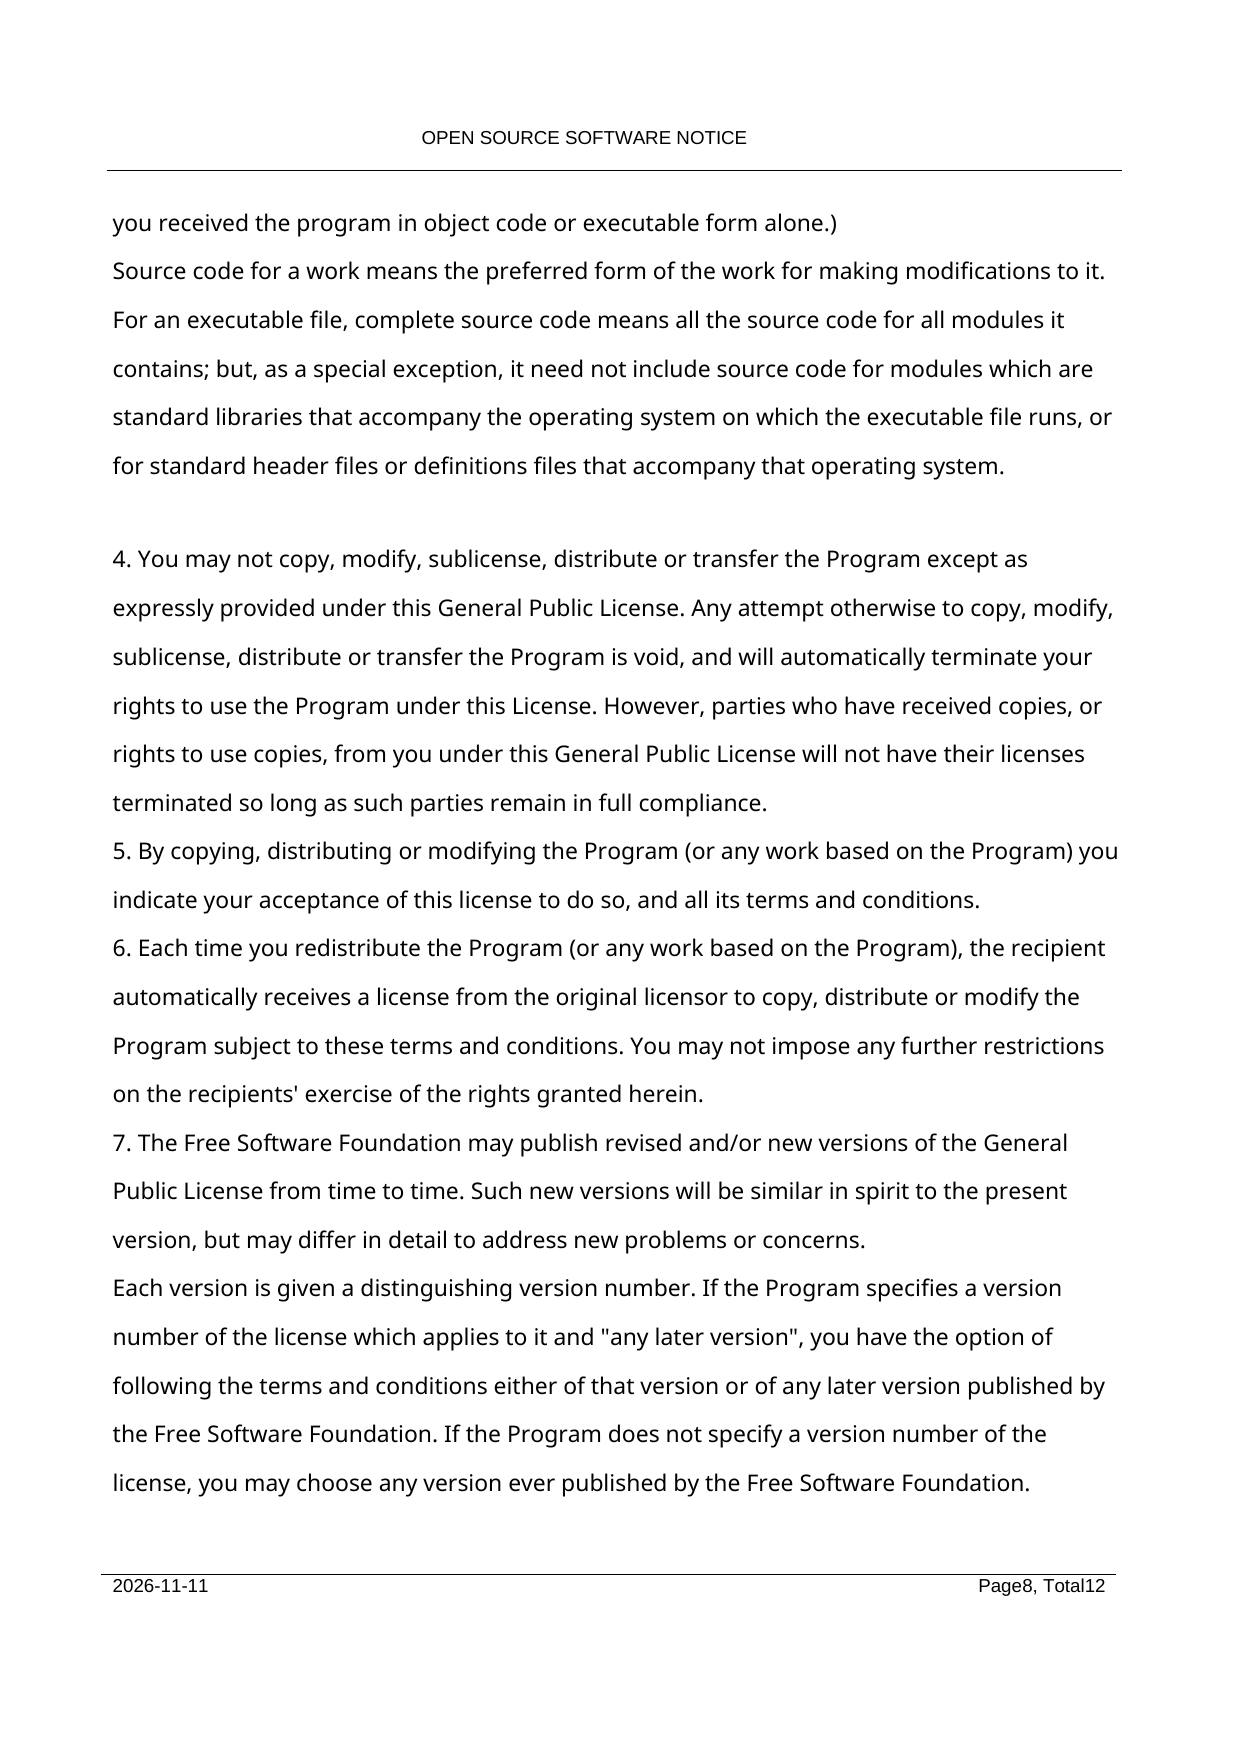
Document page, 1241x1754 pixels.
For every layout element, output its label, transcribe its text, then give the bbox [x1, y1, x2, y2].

text 5. By copying, distributing or modifying the Program (or any work based on the Program) you indicate your acceptance of this license to do so, and all its terms and conditions. [112, 834, 1128, 916]
text 7. The Free Software Foundation may publish revised and/or new versions of the General Public License from time to time. Such new versions will be similar in spirit to the present version, but may differ in detail to address new problems or concerns. [112, 1126, 1128, 1256]
text Each version is given a distinguishing version number. If the Program specifies a version number of the license which applies to it and "any later version", you have the option of following the terms and conditions either of that version or of any later version published by the Free Software Foundation. If the Program does not specify a version number of the license, you may choose any version ever published by the Free Software Foundation. [112, 1271, 1128, 1499]
text Source code for a work means the preferred form of the work for making modifications to it. For an executable file, complete source code means all the source code for all modules it contains; but, as a special exception, it need not include source code for modules which are standard libraries that accompany the operating system on which the executable file runs, or for standard header files or definitions files that accompany that operating system. [112, 254, 1128, 482]
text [112, 206, 1128, 239]
text 6. Each time you redistribute the Program (or any work based on the Program), the recipient automatically receives a license from the original licensor to copy, distribute or modify the Program subject to these terms and conditions. You may not impose any further restrictions on the recipients' exercise of the rights granted herein. [112, 931, 1128, 1110]
text 4. You may not copy, modify, sublicense, distribute or transfer the Program except as expressly provided under this General Public License. Any attempt otherwise to copy, modify, sublicense, distribute or transfer the Program is void, and will automatically terminate your rights to use the Program under this License. However, parties who have received copies, or rights to use copies, from you under this General Public License will not have their licenses terminated so long as such parties remain in full compliance. [112, 543, 1128, 819]
